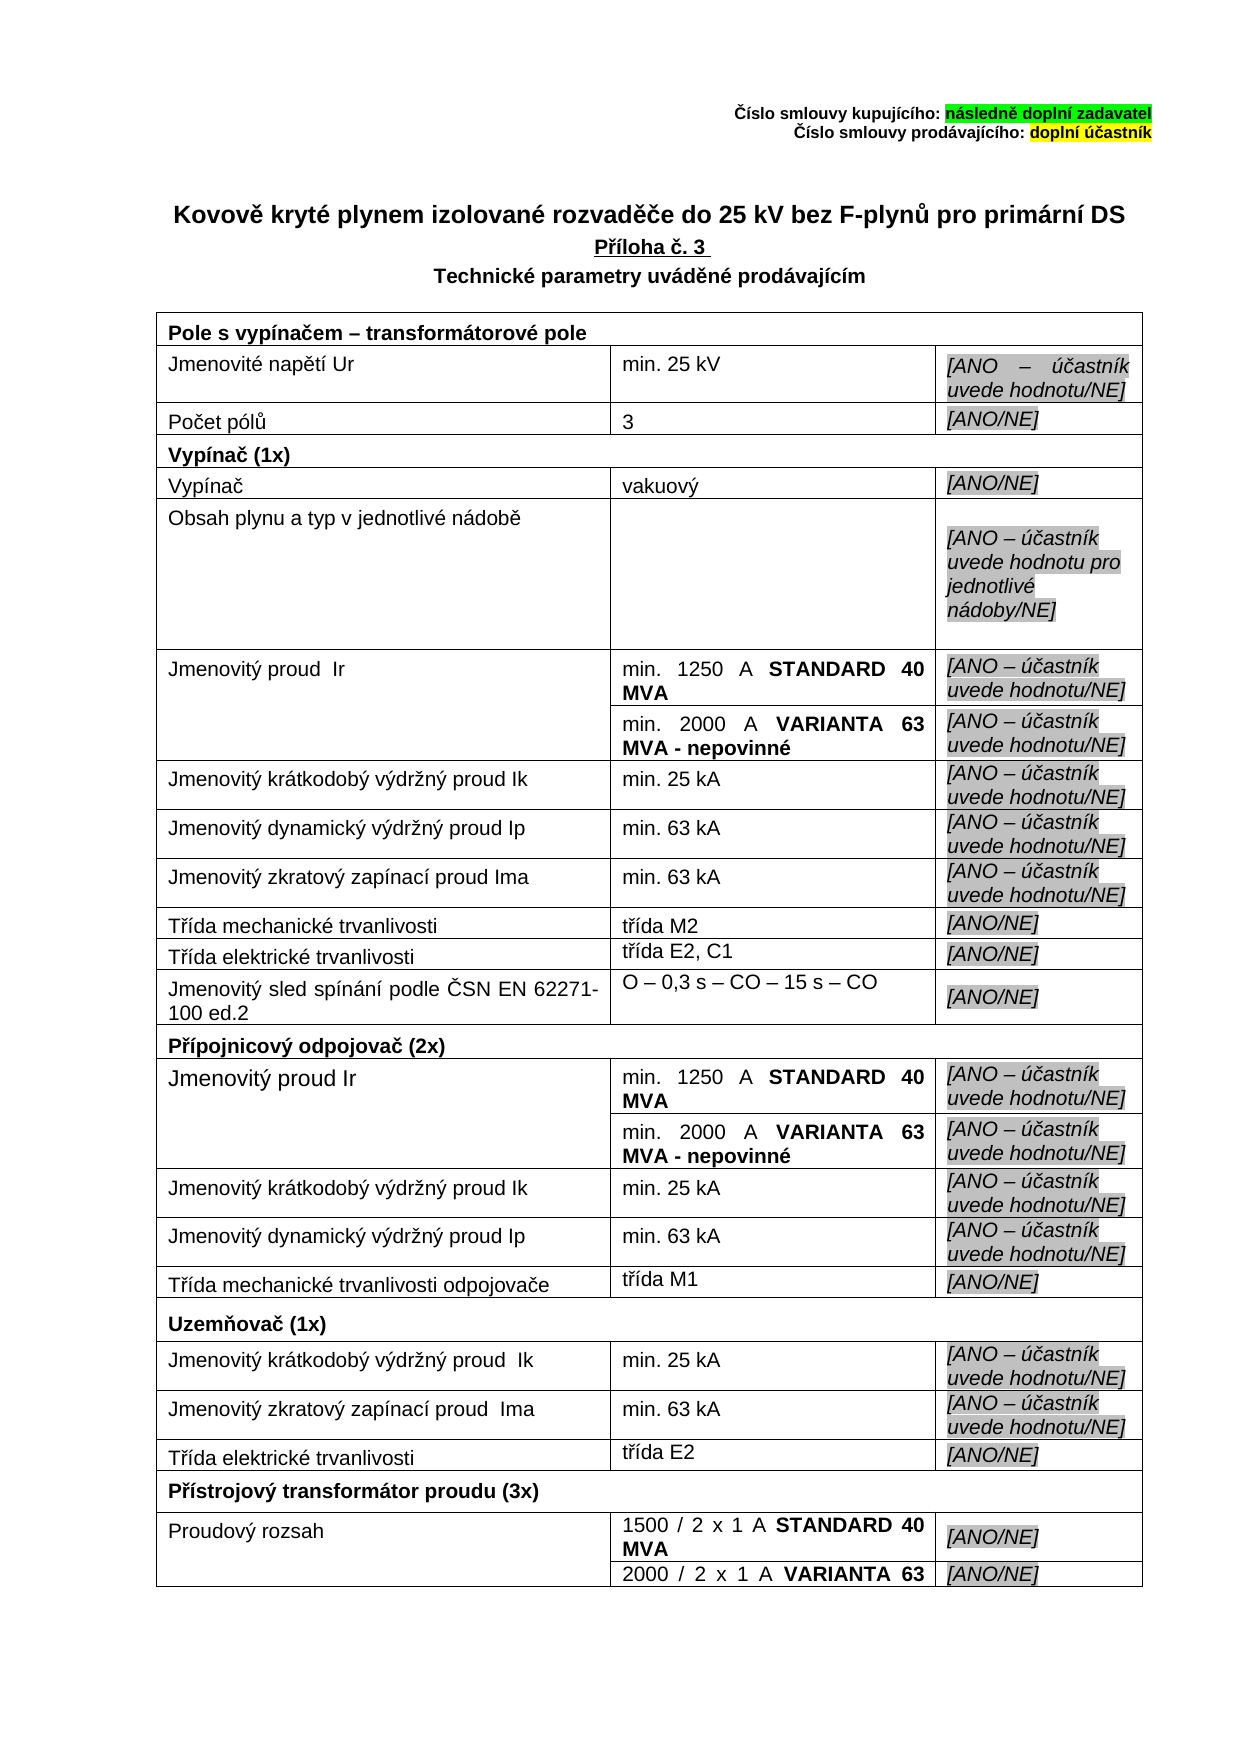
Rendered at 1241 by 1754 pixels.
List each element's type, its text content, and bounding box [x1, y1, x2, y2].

table_cell min. 63 kA [611, 1391, 935, 1438]
table_cell třída E2 [611, 1440, 935, 1470]
table_cell 1500 / 2 x 1 A STANDARD 40 MVA [611, 1513, 935, 1561]
table_cell [ANO – účastník uvede hodnotu/NE] [936, 650, 1142, 704]
table_cell vakuový [611, 468, 935, 498]
table_cell [ANO/NE] [936, 1267, 1142, 1297]
table_cell [611, 499, 935, 649]
table_cell Přípojnicový odpojovač (2x) [157, 1025, 1142, 1058]
table_cell [ANO – účastník uvede hodnotu/NE] [936, 706, 1142, 760]
table_cell [ANO – účastník uvede hodnotu/NE] [1099, 1342, 1142, 1389]
table_cell min. 2000 A VARIANTA 63 MVA - nepovinné [611, 1114, 935, 1168]
table_cell [ANO – účastník uvede hodnotu pro jednotlivé nádoby/NE] [936, 499, 1142, 649]
table_cell Pole s vypínačem – transformátorové pole [157, 313, 1142, 345]
table_cell Jmenovitý zkratový zapínací proud Ima [157, 1391, 610, 1438]
table_cell min. 25 kA [611, 1169, 935, 1217]
table_cell Třída elektrické trvanlivosti [157, 939, 610, 969]
table_cell Jmenovité napětí Ur [157, 346, 610, 402]
table_cell min. 1250 A STANDARD 40 MVA [611, 1059, 935, 1113]
table_cell Třída mechanické trvanlivosti [157, 908, 610, 938]
table_cell Jmenovitý proud Ir [157, 650, 610, 760]
table_cell min. 63 kA [611, 859, 935, 907]
table_cell Počet pólů [157, 403, 610, 433]
table_cell třída M2 [611, 908, 935, 938]
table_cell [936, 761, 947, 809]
table_cell [ANO/NE] [936, 970, 1142, 1024]
table_cell Jmenovitý sled spínání podle ČSN EN 62271-100 ed.2 [157, 970, 610, 1024]
table_cell [ANO – účastník uvede hodnotu/NE] [936, 1391, 1142, 1438]
table_cell [ANO – účastník uvede hodnotu/NE] [936, 346, 1142, 402]
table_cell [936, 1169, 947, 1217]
table_cell Uzemňovač (1x) [157, 1298, 1142, 1341]
table_cell min. 2000 A VARIANTA 63 MVA - nepovinné [611, 706, 935, 760]
table_cell [ANO – účastník uvede hodnotu/NE] [936, 1059, 1142, 1113]
table_cell [ANO/NE] [936, 403, 1142, 433]
table_cell [ANO – účastník uvede hodnotu/NE] [1099, 810, 1142, 858]
table_cell min. 25 kA [611, 761, 935, 809]
table_cell Jmenovitý krátkodobý výdržný proud Ik [157, 1342, 610, 1389]
table_cell Jmenovitý krátkodobý výdržný proud Ik [157, 761, 610, 809]
table_cell třída E2, C1 [611, 939, 935, 969]
table_cell [ANO – účastník uvede hodnotu/NE] [1099, 1218, 1142, 1266]
table_cell Třída mechanické trvanlivosti odpojovače [157, 1267, 610, 1297]
table_cell min. 25 kV [611, 346, 935, 402]
table_cell Třída elektrické trvanlivosti [157, 1440, 610, 1470]
table_cell [ANO – účastník uvede hodnotu/NE] [1099, 1169, 1142, 1217]
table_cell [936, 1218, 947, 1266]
table_cell [ANO – účastník uvede hodnotu/NE] [1099, 859, 1142, 907]
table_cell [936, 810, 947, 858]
table_cell [ANO – účastník uvede hodnotu/NE] [1099, 761, 1142, 809]
table_cell třída M1 [611, 1267, 935, 1297]
table_cell min. 1250 A STANDARD 40 MVA [611, 650, 935, 704]
table_cell min. 63 kA [611, 1218, 935, 1266]
table_cell Jmenovitý dynamický výdržný proud Ip [157, 810, 610, 858]
table_cell min. 63 kA [611, 810, 935, 858]
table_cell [611, 1562, 935, 1586]
table_cell Vypínač [157, 468, 610, 498]
table_cell [ANO – účastník uvede hodnotu/NE] [936, 1114, 1142, 1168]
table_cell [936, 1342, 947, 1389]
table_cell [ANO/NE] [1038, 1562, 1142, 1586]
table_cell Jmenovitý zkratový zapínací proud Ima [157, 859, 610, 907]
table_cell Jmenovitý proud Ir [157, 1059, 610, 1168]
table_cell Vypínač (1x) [157, 435, 1142, 467]
table_cell [ANO/NE] [936, 468, 1142, 498]
table_cell [ANO/NE] [936, 1513, 1142, 1561]
table_cell 3 [611, 403, 935, 433]
table_cell Obsah plynu a typ v jednotlivé nádobě [157, 499, 610, 649]
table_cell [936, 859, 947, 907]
table_cell [ANO/NE] [936, 939, 1142, 969]
table_cell Přístrojový transformátor proudu (3x) [157, 1471, 1142, 1512]
table_cell min. 25 kA [611, 1342, 935, 1389]
table_cell O – 0,3 s – CO – 15 s – CO [611, 970, 935, 1024]
table_cell [ANO/NE] [936, 908, 1142, 938]
table_cell Jmenovitý krátkodobý výdržný proud Ik [157, 1169, 610, 1217]
table_cell Jmenovitý dynamický výdržný proud Ip [157, 1218, 610, 1266]
table_cell Proudový rozsah [157, 1513, 610, 1586]
table_cell [ANO/NE] [936, 1440, 1142, 1470]
